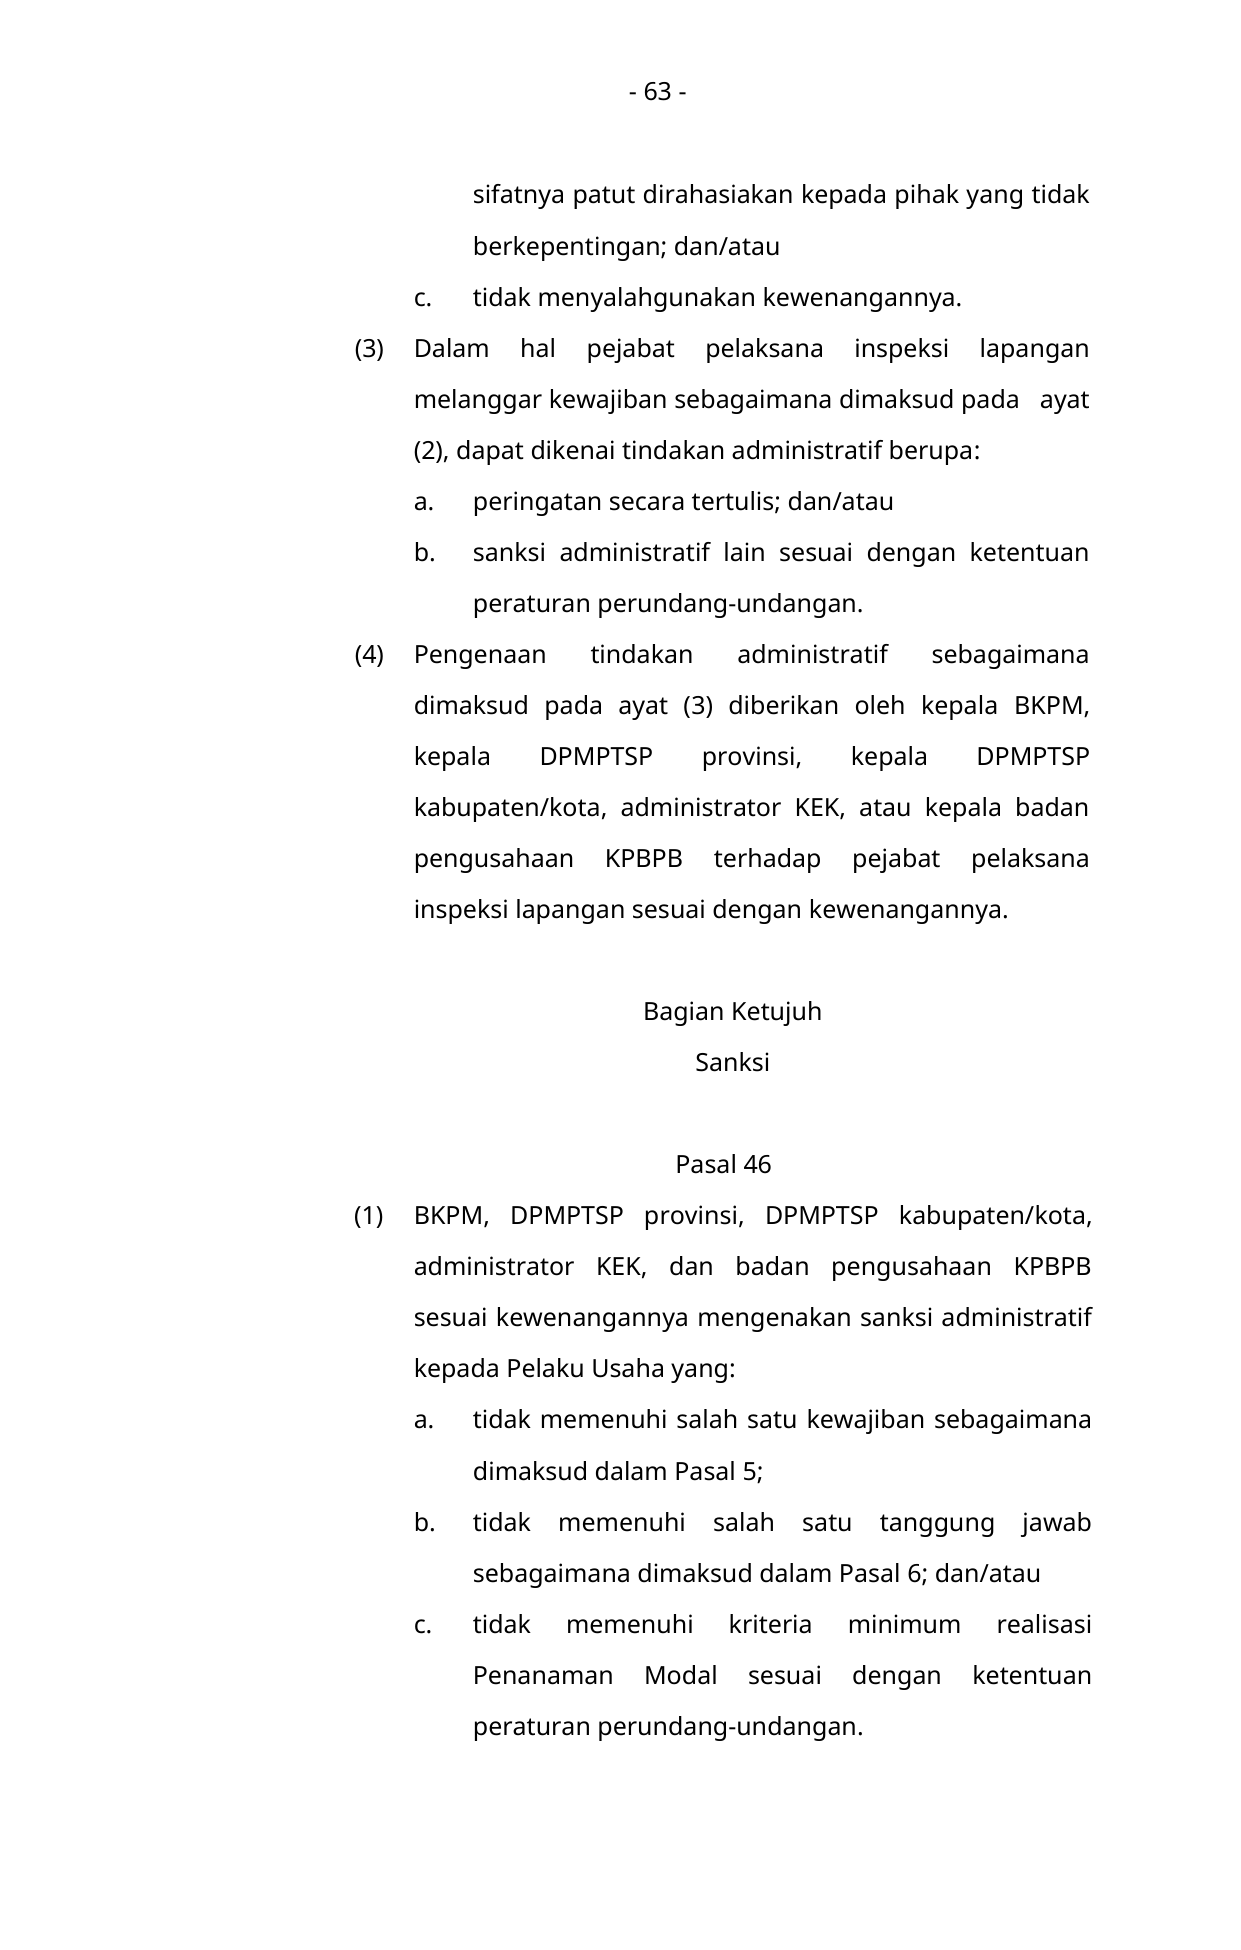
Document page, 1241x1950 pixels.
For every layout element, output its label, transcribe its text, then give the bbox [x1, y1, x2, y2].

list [413, 177, 1090, 262]
list tidak menyalahgunakan kewenangannya. [413, 279, 1090, 313]
list sanksi administratif lain sesuai dengan ketentuan peraturan perundang-undangan. [413, 534, 1090, 619]
list tidak memenuhi kriteria minimum realisasi Penanaman Modal sesuai dengan ketentuan peraturan perundang-undangan. [413, 1606, 1092, 1742]
list Dalam hal pejabat pelaksana inspeksi lapangan melanggar kewajiban sebagaimana dimaksud pada ayat (2), dapat dikenai tindakan administratif berupa: [354, 330, 1090, 466]
subtitle Sanksi [373, 1045, 1092, 1079]
list Pengenaan tindakan administratif sebagaimana dimaksud pada ayat (3) diberikan oleh kepala BKPM, kepala DPMPTSP provinsi, kepala DPMPTSP kabupaten/kota, administrator KEK, atau kepala badan pengusahaan KPBPB terhadap pejabat pelaksana inspeksi lapangan sesuai dengan kewenangannya. [354, 637, 1090, 926]
list tidak memenuhi salah satu tanggung jawab sebagaimana dimaksud dalam Pasal 6; dan/atau [413, 1504, 1092, 1589]
list BKPM, DPMPTSP provinsi, DPMPTSP kabupaten/kota, administrator KEK, dan badan pengusahaan KPBPB sesuai kewenangannya mengenakan sanksi administratif kepada Pelaku Usaha yang: [354, 1198, 1092, 1385]
subtitle Bagian Ketujuh [373, 994, 1092, 1028]
list peringatan secara tertulis; dan/atau [413, 483, 1090, 517]
list tidak memenuhi salah satu kewajiban sebagaimana dimaksud dalam Pasal 5; [413, 1402, 1092, 1487]
subtitle Pasal 46 [354, 1147, 1092, 1181]
